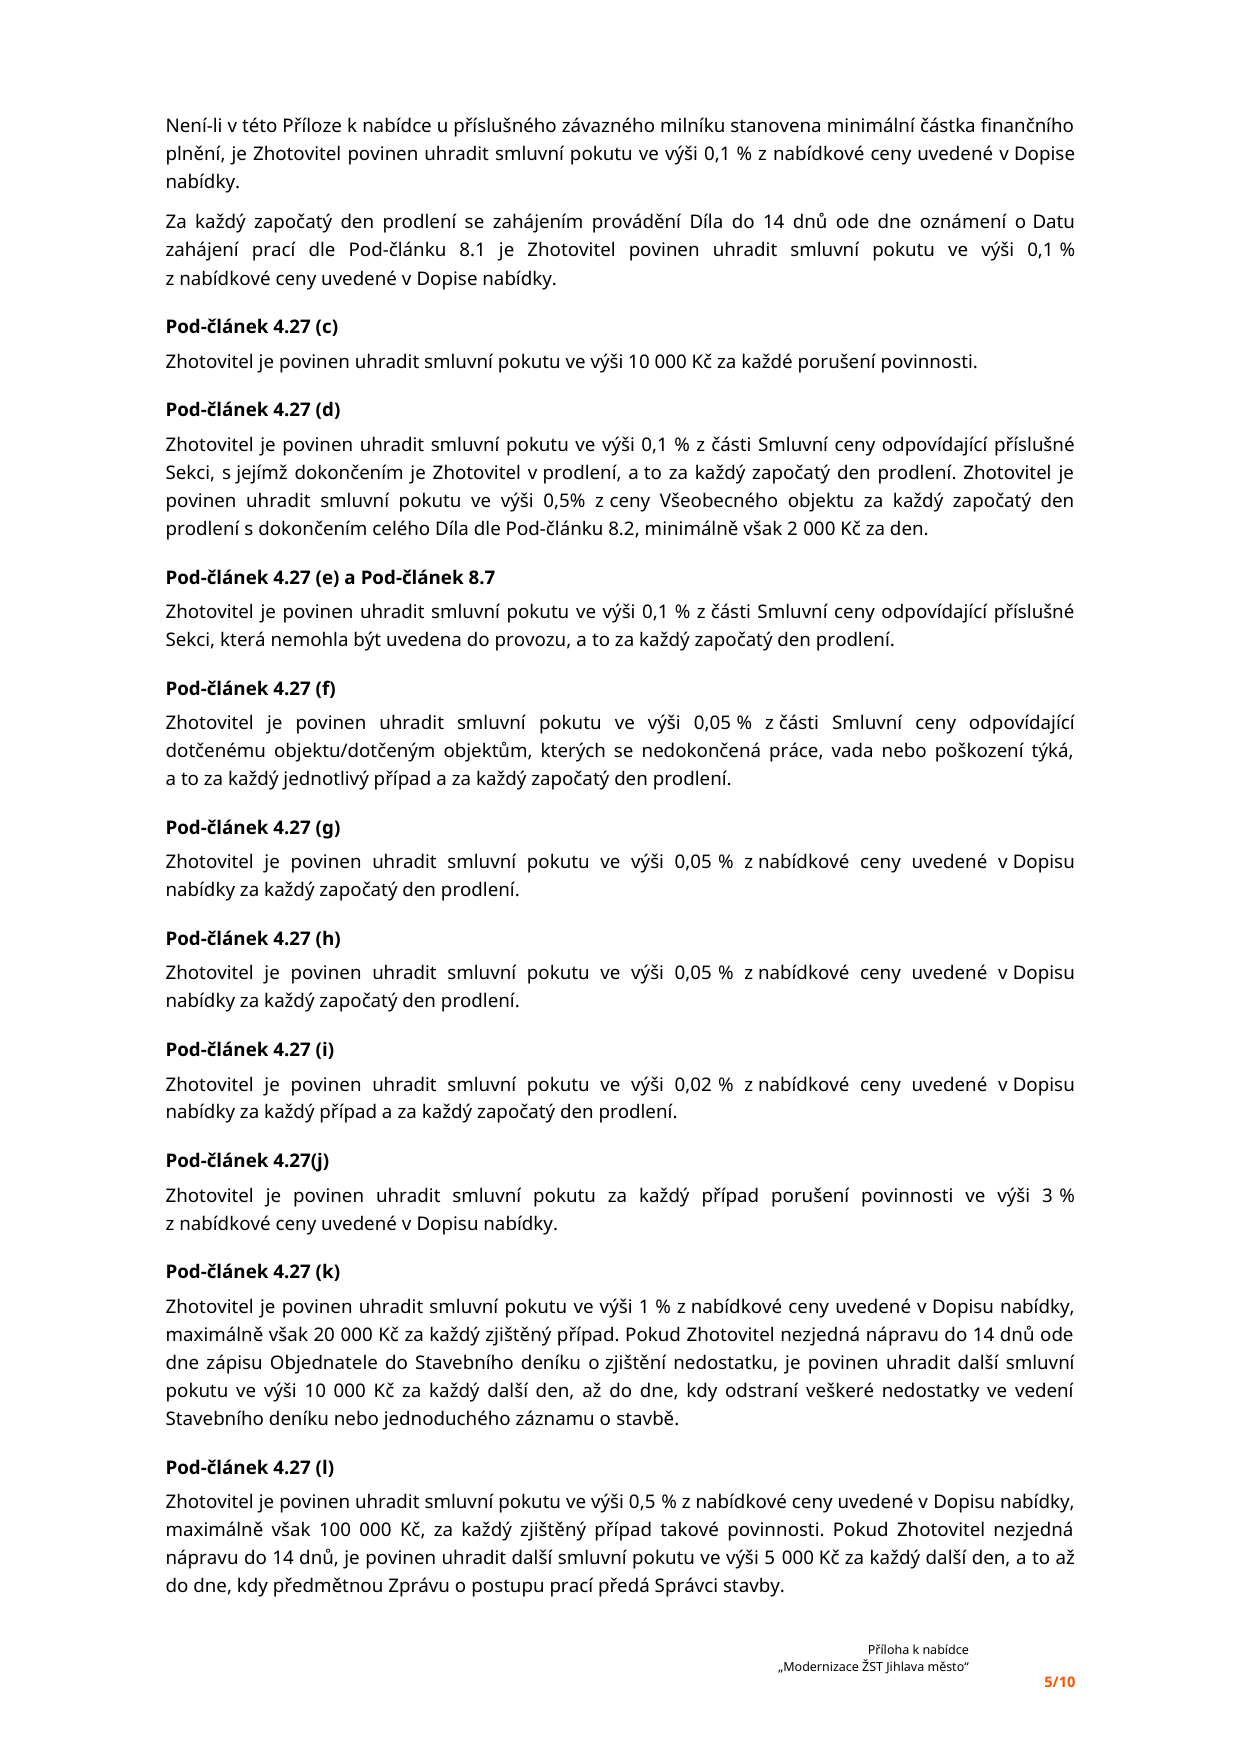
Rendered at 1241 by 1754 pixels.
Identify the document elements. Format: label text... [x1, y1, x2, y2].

text Zhotovitel je povinen uhradit smluvní pokutu ve výši 0,05 % z nabídkové ceny uvedené v Dopisu nabídky za každý započatý den prodlení. [165, 960, 1075, 1013]
text Zhotovitel je povinen uhradit smluvní pokutu ve výši 0,05 % z nabídkové ceny uvedené v Dopisu nabídky za každý započatý den prodlení. [165, 848, 1075, 902]
text Zhotovitel je povinen uhradit smluvní pokutu ve výši 0,1 % z části Smluvní ceny odpovídající příslušné Sekci, s jejímž dokončením je Zhotovitel v prodlení, a to za každý započatý den prodlení. Zhotovitel je povinen uhradit smluvní pokutu ve výši 0,5% z ceny Všeobecného objektu za každý započatý den prodlení s dokončením celého Díla dle Pod-článku 8.2, minimálně však 2 000 Kč za den. [165, 431, 1075, 541]
text Zhotovitel je povinen uhradit smluvní pokutu ve výši 10 000 Kč za každé porušení povinnosti. [165, 348, 1075, 373]
text Pod-článek 4.27 (l) [165, 1454, 1075, 1479]
text Pod-článek 4.27 (f) [165, 675, 1075, 701]
text Zhotovitel je povinen uhradit smluvní pokutu za každý případ porušení povinnosti ve výši 3 % z nabídkové ceny uvedené v Dopisu nabídky. [165, 1182, 1075, 1236]
text Zhotovitel je povinen uhradit smluvní pokutu ve výši 0,05 % z části Smluvní ceny odpovídající dotčenému objektu/dotčeným objektům, kterých se nedokončená práce, vada nebo poškození týká, a to za každý jednotlivý případ a za každý započatý den prodlení. [165, 709, 1075, 791]
text Pod-článek 4.27 (e) a Pod-článek 8.7 [165, 564, 1075, 589]
text Za každý započatý den prodlení se zahájením provádění Díla do 14 dnů ode dne oznámení o Datu zahájení prací dle Pod-článku 8.1 je Zhotovitel povinen uhradit smluvní pokutu ve výši 0,1 % z nabídkové ceny uvedené v Dopise nabídky. [165, 209, 1075, 290]
text Zhotovitel je povinen uhradit smluvní pokutu ve výši 1 % z nabídkové ceny uvedené v Dopisu nabídky, maximálně však 20 000 Kč za každý zjištěný případ. Pokud Zhotovitel nezjedná nápravu do 14 dnů ode dne zápisu Objednatele do Stavebního deníku o zjištění nedostatku, je povinen uhradit další smluvní pokutu ve výši 10 000 Kč za každý další den, až do dne, kdy odstraní veškeré nedostatky ve vedení Stavebního deníku nebo jednoduchého záznamu o stavbě. [165, 1293, 1075, 1431]
text Zhotovitel je povinen uhradit smluvní pokutu ve výši 0,5 % z nabídkové ceny uvedené v Dopisu nabídky, maximálně však 100 000 Kč, za každý zjištěný případ takové povinnosti. Pokud Zhotovitel nezjedná nápravu do 14 dnů, je povinen uhradit další smluvní pokutu ve výši 5 000 Kč za každý další den, a to až do dne, kdy předmětnou Zprávu o postupu prací předá Správci stavby. [165, 1488, 1075, 1598]
text Pod-článek 4.27 (g) [165, 814, 1075, 840]
text Pod-článek 4.27 (c) [165, 314, 1075, 339]
text Pod-článek 4.27(j) [165, 1148, 1075, 1173]
text Pod-článek 4.27 (i) [165, 1037, 1075, 1062]
text Pod-článek 4.27 (k) [165, 1259, 1075, 1284]
text Zhotovitel je povinen uhradit smluvní pokutu ve výši 0,02 % z nabídkové ceny uvedené v Dopisu nabídky za každý případ a za každý započatý den prodlení. [165, 1071, 1075, 1124]
text Pod-článek 4.27 (h) [165, 925, 1075, 951]
text Není-li v této Příloze k nabídce u příslušného závazného milníku stanovena minimální částka finančního plnění, je Zhotovitel povinen uhradit smluvní pokutu ve výši 0,1 % z nabídkové ceny uvedené v Dopise nabídky. [165, 112, 1075, 194]
text Pod-článek 4.27 (d) [165, 397, 1075, 422]
text Zhotovitel je povinen uhradit smluvní pokutu ve výši 0,1 % z části Smluvní ceny odpovídající příslušné Sekci, která nemohla být uvedena do provozu, a to za každý započatý den prodlení. [165, 598, 1075, 652]
